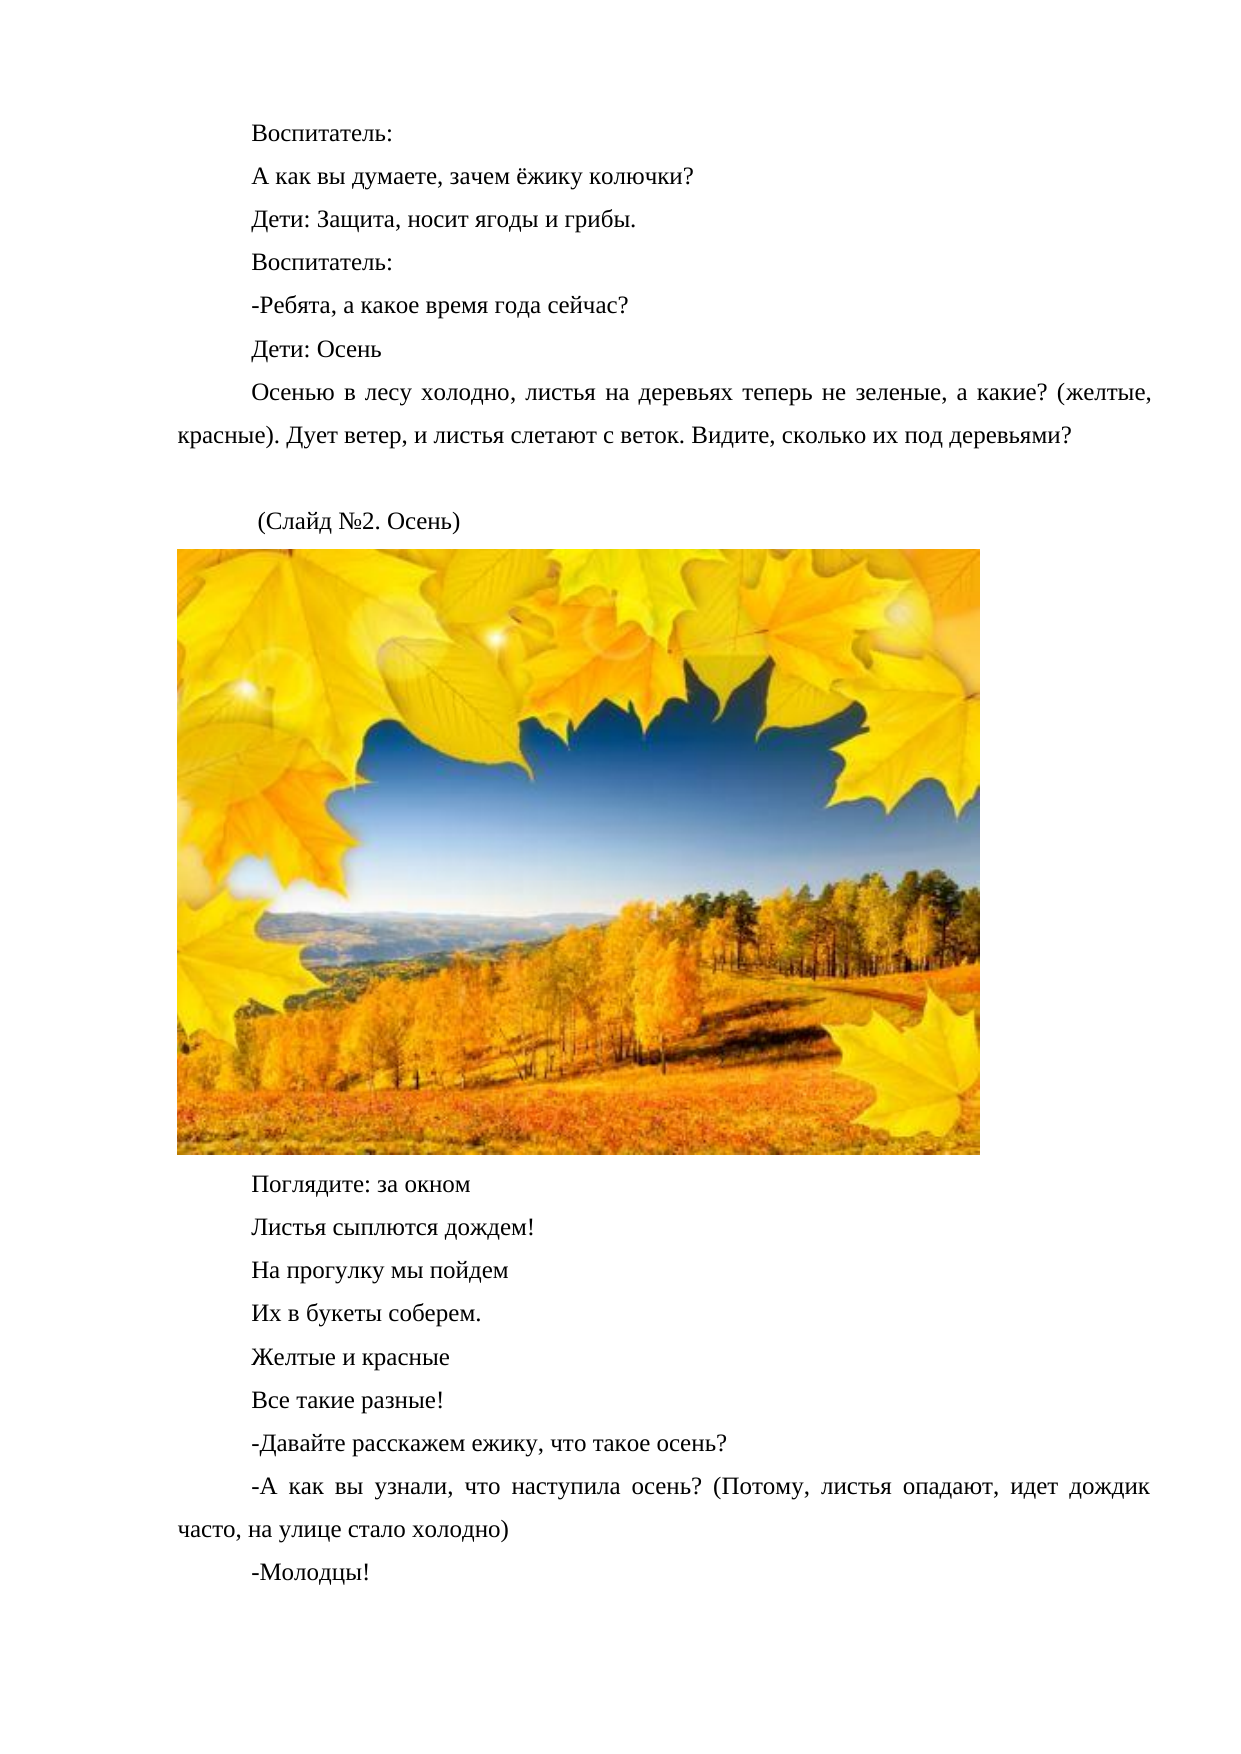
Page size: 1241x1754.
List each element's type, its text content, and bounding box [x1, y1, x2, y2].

text Дети: Осень [177, 334, 1152, 362]
text Все такие разные! [177, 1385, 1152, 1413]
text -А как вы узнали, что наступила осень? (Потому, листья опадают, идет дождик часто, на улице стало холодно) [177, 1471, 1152, 1543]
text Поглядите: за окном [177, 1169, 1152, 1198]
text Воспитатель: [177, 247, 1152, 276]
text Дети: Защита, носит ягоды и грибы. [177, 204, 1152, 233]
text (Слайд №2. Осень) [177, 506, 1152, 535]
text -Давайте расскажем ежику, что такое осень? [177, 1428, 1152, 1457]
text -Ребята, а какое время года сейчас? [177, 291, 1152, 319]
text Воспитатель: [177, 118, 1152, 147]
picture [177, 549, 980, 1155]
text Их в букеты соберем. [177, 1298, 1152, 1327]
text Осенью в лесу холодно, листья на деревьях теперь не зеленые, а какие? (желтые, красные). Дует ветер, и листья слетают с веток. Видите, сколько их под деревьями? [177, 377, 1152, 449]
text Листья сыплются дождем! [177, 1212, 1152, 1241]
text -Молодцы! [177, 1557, 1152, 1586]
text Желтые и красные [177, 1342, 1152, 1370]
text А как вы думаете, зачем ёжику колючки? [177, 161, 1152, 190]
text На прогулку мы пойдем [177, 1255, 1152, 1284]
